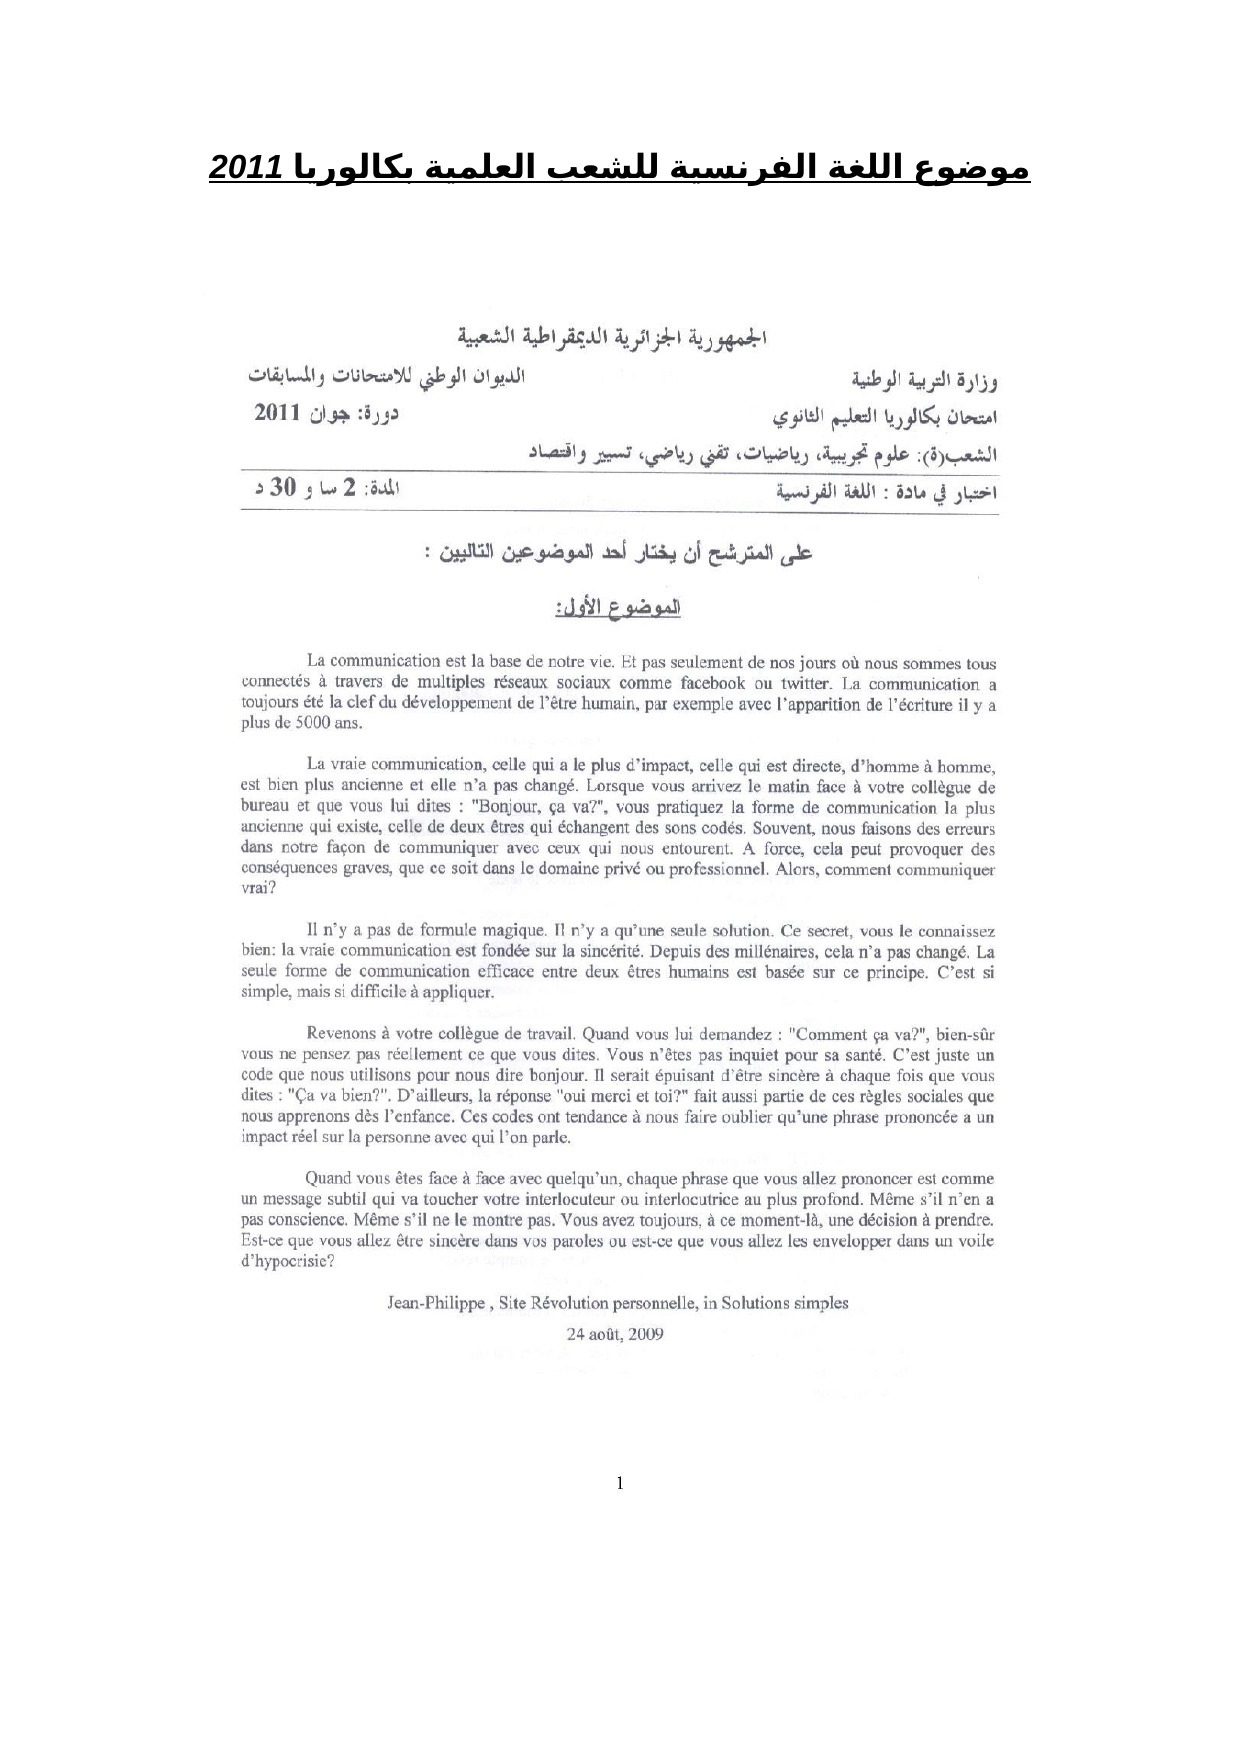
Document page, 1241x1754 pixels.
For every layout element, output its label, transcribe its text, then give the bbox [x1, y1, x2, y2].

text موضوع اللغة الفرنسية للشعب العلمية بكالوريا 2011 [148, 148, 1093, 186]
picture [147, 212, 1093, 1550]
